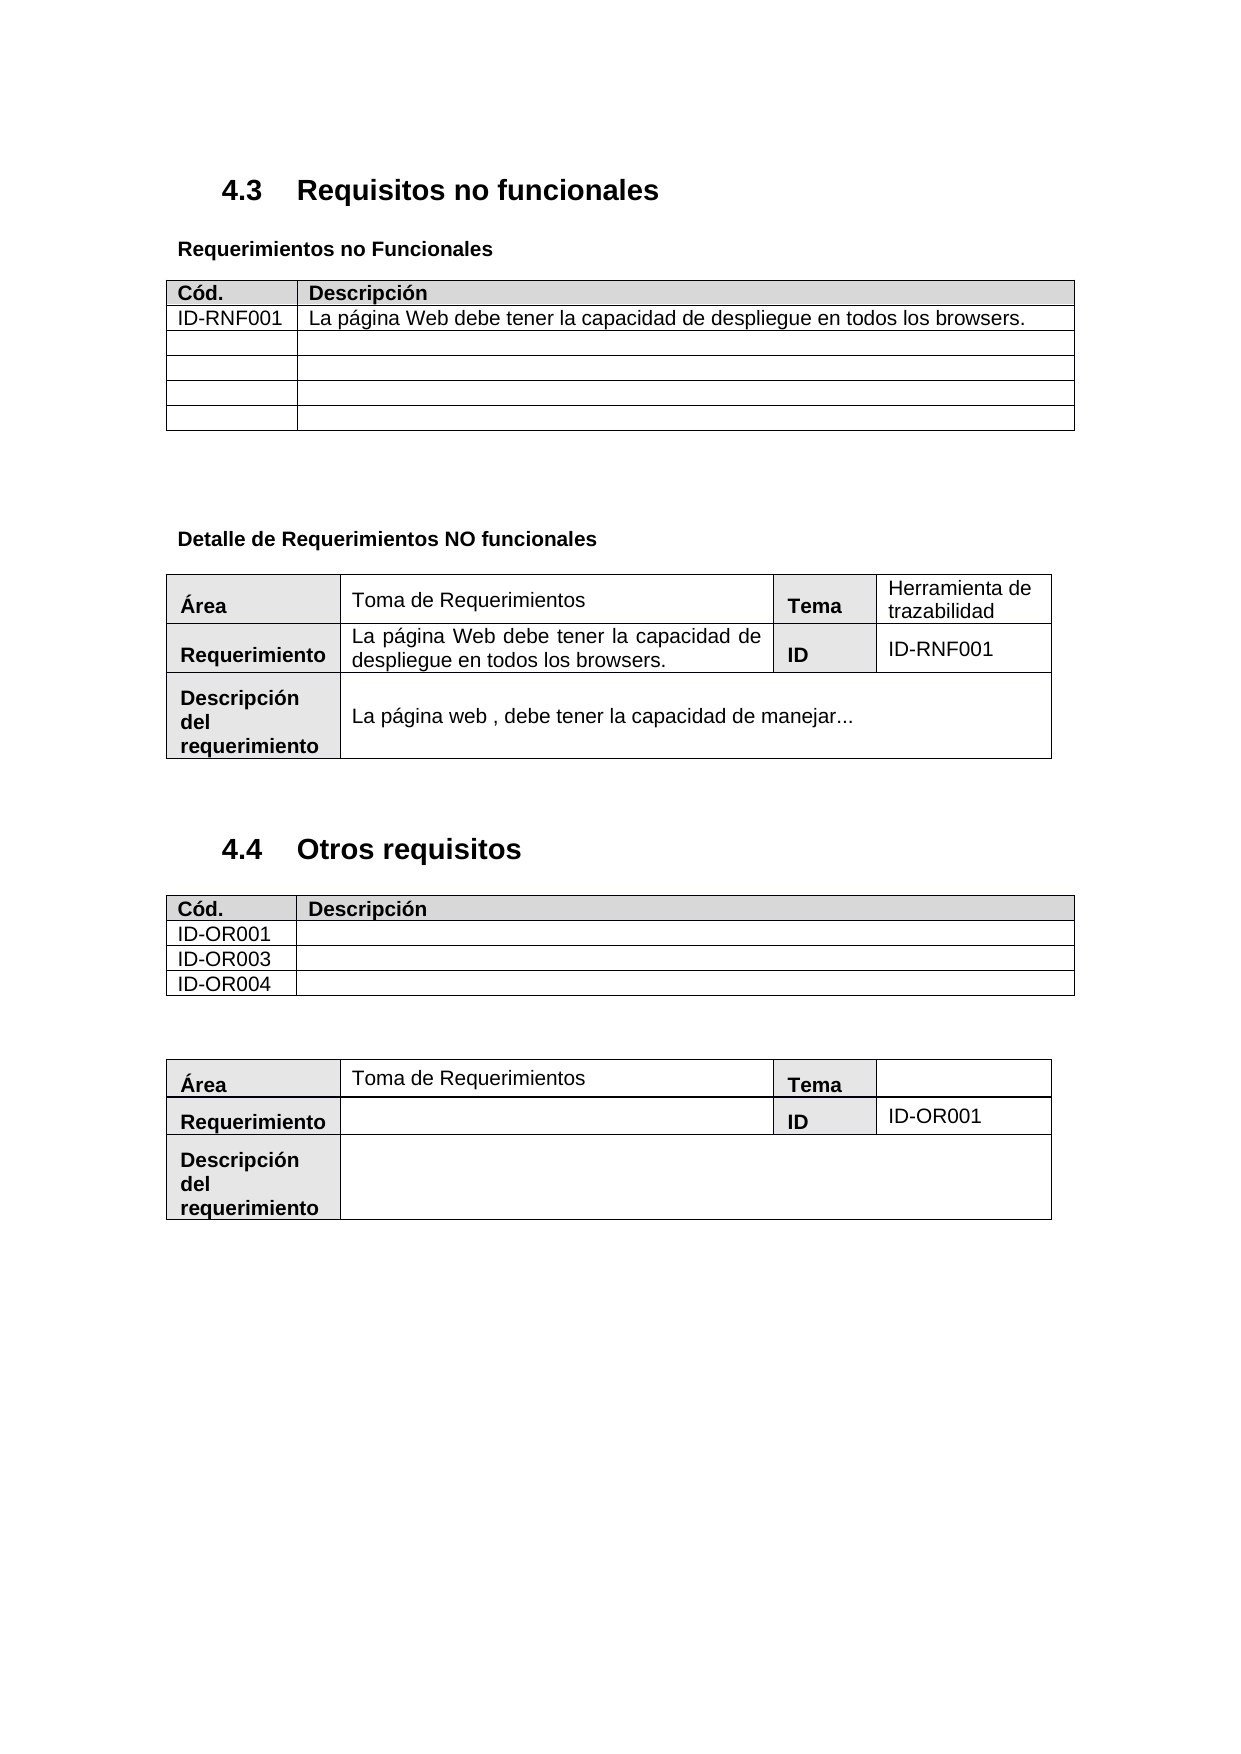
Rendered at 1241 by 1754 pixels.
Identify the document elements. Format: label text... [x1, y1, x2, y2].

table_cell [341, 1135, 1051, 1219]
table_cell ID-OR004 [167, 971, 296, 995]
table_cell [167, 406, 297, 429]
table_cell La página web , debe tener la capacidad de manejar... [341, 673, 1051, 758]
text Requerimientos no Funcionales [177, 236, 1063, 260]
table_cell ID [774, 1098, 876, 1134]
table_cell [167, 356, 297, 379]
table_cell [298, 331, 1074, 354]
table_header Cód. [167, 281, 297, 304]
table_header Toma de Requerimientos [341, 1060, 773, 1096]
table_cell Descripción del requerimiento [167, 673, 340, 758]
table_cell [298, 356, 1074, 379]
table_cell [298, 406, 1074, 429]
table_cell La página Web debe tener la capacidad de despliegue en todos los browsers. [341, 624, 773, 672]
table_cell Descripción del requerimiento [167, 1135, 340, 1219]
table_header [877, 1060, 1051, 1096]
table_header Tema [774, 1060, 876, 1096]
table_cell [167, 331, 297, 354]
table_header Tema [774, 575, 876, 623]
table_header Área [167, 1060, 340, 1096]
table_cell ID-RNF001 [167, 306, 297, 329]
table_header Cód. [167, 896, 296, 920]
table_cell ID [774, 624, 876, 672]
table_cell [297, 971, 1074, 995]
list Otros requisitos [222, 832, 1063, 865]
table_cell [167, 381, 297, 404]
table_header Toma de Requerimientos [341, 575, 773, 623]
table_cell ID-OR001 [167, 921, 296, 945]
text Detalle de Requerimientos NO funcionales [177, 526, 1063, 550]
table_cell ID-OR001 [877, 1098, 1051, 1134]
table_cell [298, 381, 1074, 404]
table_cell La página Web debe tener la capacidad de despliegue en todos los browsers. [298, 306, 1074, 329]
table_cell [297, 921, 1074, 945]
list Requisitos no funcionales [222, 173, 1063, 206]
table_cell ID-RNF001 [877, 624, 1051, 672]
table_header Herramienta de trazabilidad [877, 575, 1051, 623]
table_cell [297, 946, 1074, 970]
table_cell Requerimiento [167, 624, 340, 672]
table_header Descripción [297, 896, 1074, 920]
table_header Descripción [298, 281, 1074, 304]
table_cell ID-OR003 [167, 946, 296, 970]
table_cell Requerimiento [167, 1098, 340, 1134]
table_header Área [167, 575, 340, 623]
table_cell [341, 1098, 773, 1134]
